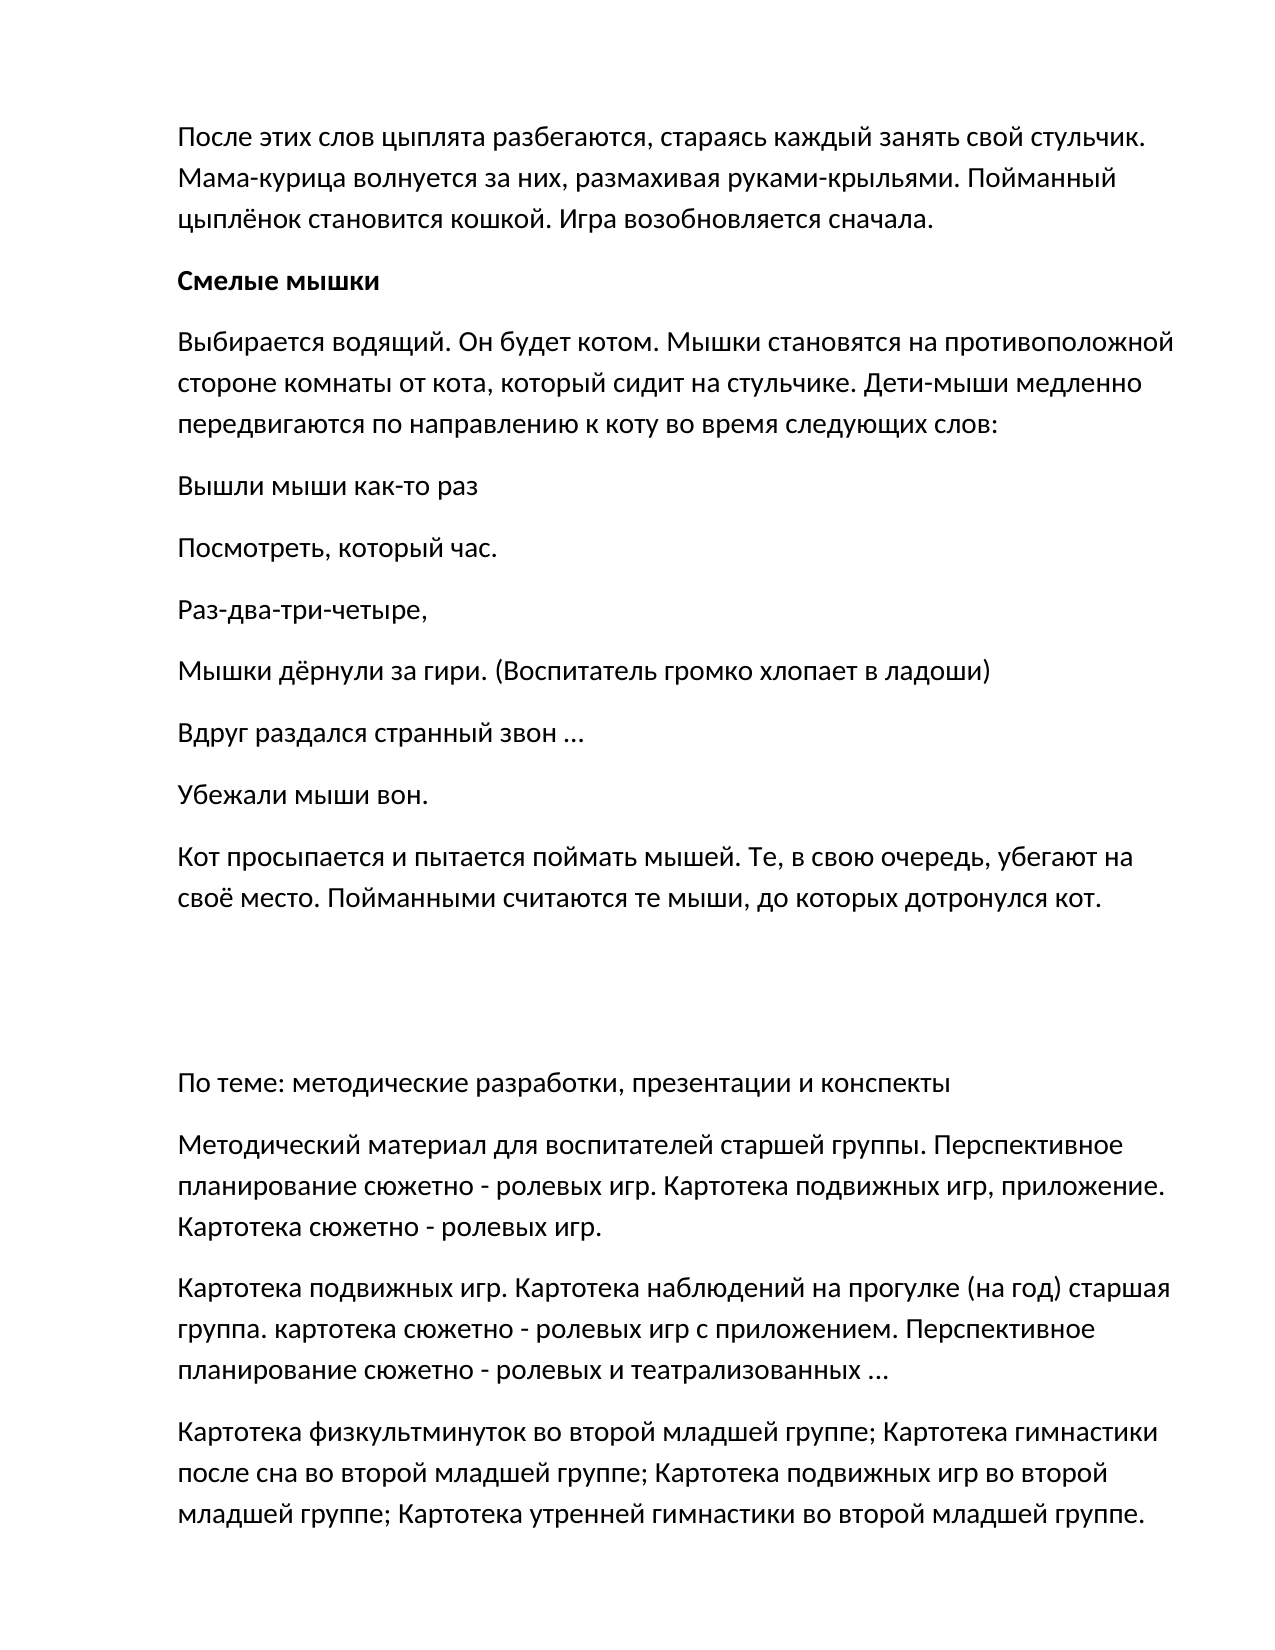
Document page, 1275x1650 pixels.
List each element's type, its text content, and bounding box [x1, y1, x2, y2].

text Раз-два-три-четыре, [177, 591, 1186, 626]
text Картотека подвижных игр. Картотека наблюдений на прогулке (на год) старшая группа. картотека сюжетно - ролевых игр с приложением. Перспективное планирование сюжетно - ролевых и театрализованных ... [177, 1269, 1186, 1387]
text Выбирается водящий. Он будет котом. Мышки становятся на противоположной стороне комнаты от кота, который сидит на стульчике. Дети-мыши медленно передвигаются по направлению к коту во время следующих слов: [177, 323, 1186, 441]
text Убежали мыши вон. [177, 776, 1186, 812]
text Кот просыпается и пытается поймать мышей. Те, в свою очередь, убегают на своё место. Пойманными считаются те мыши, до которых дотронулся кот. [177, 838, 1186, 914]
text Вдруг раздался странный звон … [177, 714, 1186, 750]
text Смелые мышки [177, 262, 1186, 297]
text Мышки дёрнули за гири. (Воспитатель громко хлопает в ладоши) [177, 652, 1186, 688]
text После этих слов цыплята разбегаются, стараясь каждый занять свой стульчик. Мама-курица волнуется за них, размахивая руками-крыльями. Пойманный цыплёнок становится кошкой. Игра возобновляется сначала. [177, 118, 1186, 236]
text По теме: методические разработки, презентации и конспекты [177, 1064, 1186, 1100]
text Вышли мыши как-то раз [177, 467, 1186, 503]
text Картотека физкультминуток во второй младшей группе; Картотека гимнастики после сна во второй младшей группе; Картотека подвижных игр во второй младшей группе; Картотека утренней гимнастики во второй младшей группе. [177, 1413, 1186, 1531]
text Методический материал для воспитателей старшей группы. Перспективное планирование сюжетно - ролевых игр. Картотека подвижных игр, приложение. Картотека сюжетно - ролевых игр. [177, 1126, 1186, 1243]
text Посмотреть, который час. [177, 529, 1186, 564]
